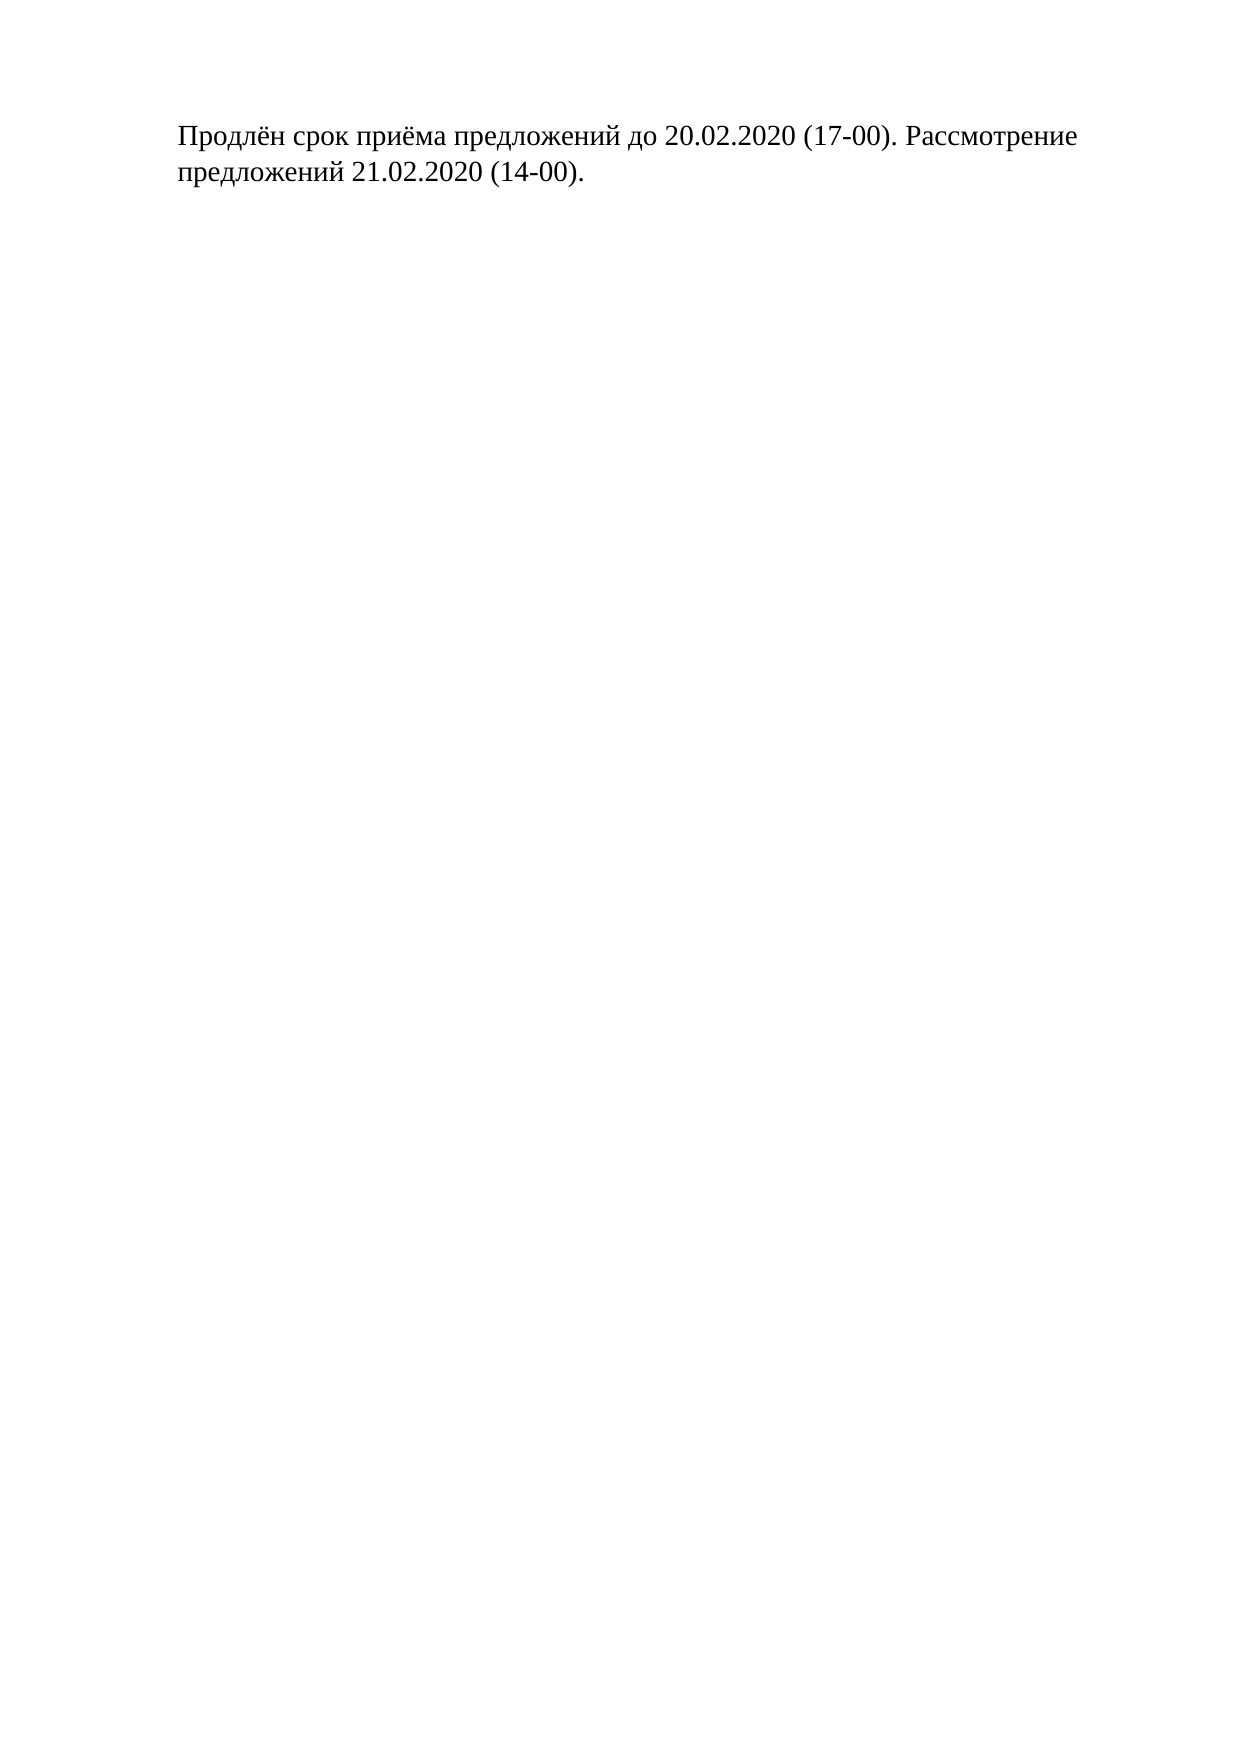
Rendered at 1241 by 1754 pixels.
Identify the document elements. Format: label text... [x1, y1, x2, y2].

text Продлён срок приёма предложений до 20.02.2020 (17-00). Рассмотрение предложений 21.02.2020 (14-00). [177, 118, 1152, 188]
